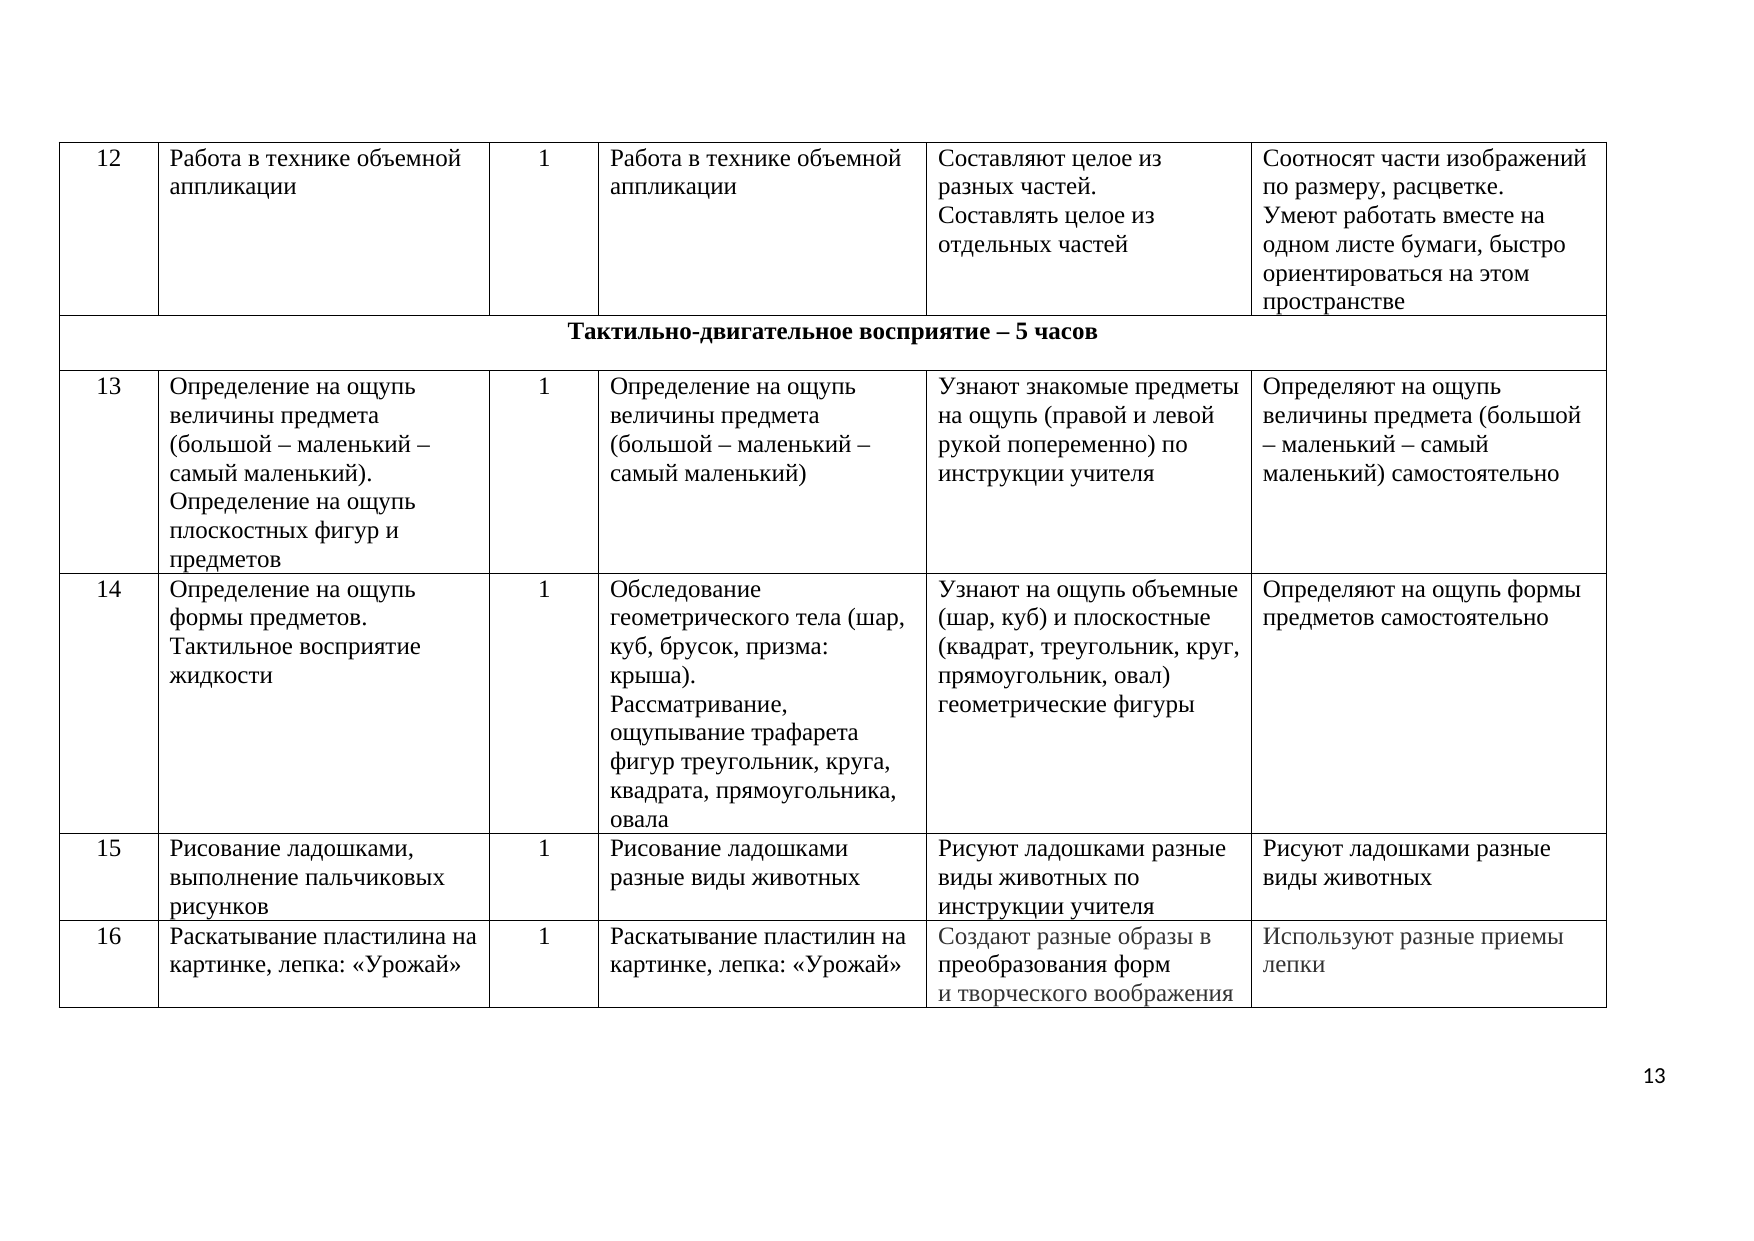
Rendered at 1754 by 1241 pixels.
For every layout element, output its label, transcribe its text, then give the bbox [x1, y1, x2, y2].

table_cell Создают разные образы в преобразования форм и творческого воображения [927, 921, 1251, 1007]
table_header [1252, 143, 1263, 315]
table_cell 1 [490, 574, 598, 832]
table_cell 14 [60, 574, 158, 832]
table_cell Используют разные приемы лепки [1252, 921, 1606, 1007]
table_cell Раскатывание пластилина на картинке, лепка: «Урожай» [159, 921, 489, 1007]
table_cell Узнают на ощупь объемные (шар, куб) и плоскостные (квадрат, треугольник, круг, прямоугольник, овал) геометрические фигуры [927, 574, 1251, 832]
table_cell Узнают знакомые предметы на ощупь (правой и левой рукой попеременно) по инструкции учителя [927, 371, 1251, 573]
table_cell Раскатывание пластилин на картинке, лепка: «Урожай» [599, 921, 926, 1007]
table_cell 15 [60, 834, 158, 920]
table_cell Тактильно-двигательное восприятие – 5 часов [60, 316, 1606, 370]
table_cell Определение на ощупь величины предмета (большой – маленький – самый маленький) [599, 371, 926, 573]
table_cell Определяют на ощупь формы предметов самостоятельно [1252, 574, 1606, 832]
table_cell Рисуют ладошками разные виды животных [1252, 834, 1606, 920]
table_cell 16 [60, 921, 158, 1007]
table_cell 13 [60, 371, 158, 573]
table_cell Рисование ладошками разные виды животных [599, 834, 926, 920]
table_cell Определение на ощупь формы предметов. Тактильное восприятие жидкости [159, 574, 489, 832]
table_header 1 [490, 143, 598, 315]
table_header Работа в технике объемной аппликации [599, 143, 926, 315]
table_header Соотносят части изображений по размеру, расцветке. Умеют работать вместе на одном листе бумаги, быстро ориентироваться на этом пространстве [1405, 143, 1606, 315]
table_cell Определение на ощупь величины предмета (большой – маленький – самый маленький). Определение на ощупь плоскостных фигур и предметов [159, 371, 489, 573]
table_cell 1 [490, 921, 598, 1007]
table_cell Определяют на ощупь величины предмета (большой – маленький – самый маленький) самостоятельно [1252, 371, 1606, 573]
table_cell Обследование геометрического тела (шар, куб, брусок, призма: крыша). Рассматривание, ощупывание трафарета фигур треугольник, круга, квадрата, прямоугольника, овала [599, 574, 926, 832]
table_cell 1 [490, 834, 598, 920]
table_cell Рисование ладошками, выполнение пальчиковых рисунков [159, 834, 489, 920]
table_cell Рисуют ладошками разные виды животных по инструкции учителя [927, 834, 1251, 920]
table_cell 1 [490, 371, 598, 573]
table_header Работа в технике объемной аппликации [159, 143, 489, 315]
table_header 12 [60, 143, 158, 315]
table_header Составляют целое из разных частей. Составлять целое из отдельных частей [927, 143, 1251, 315]
